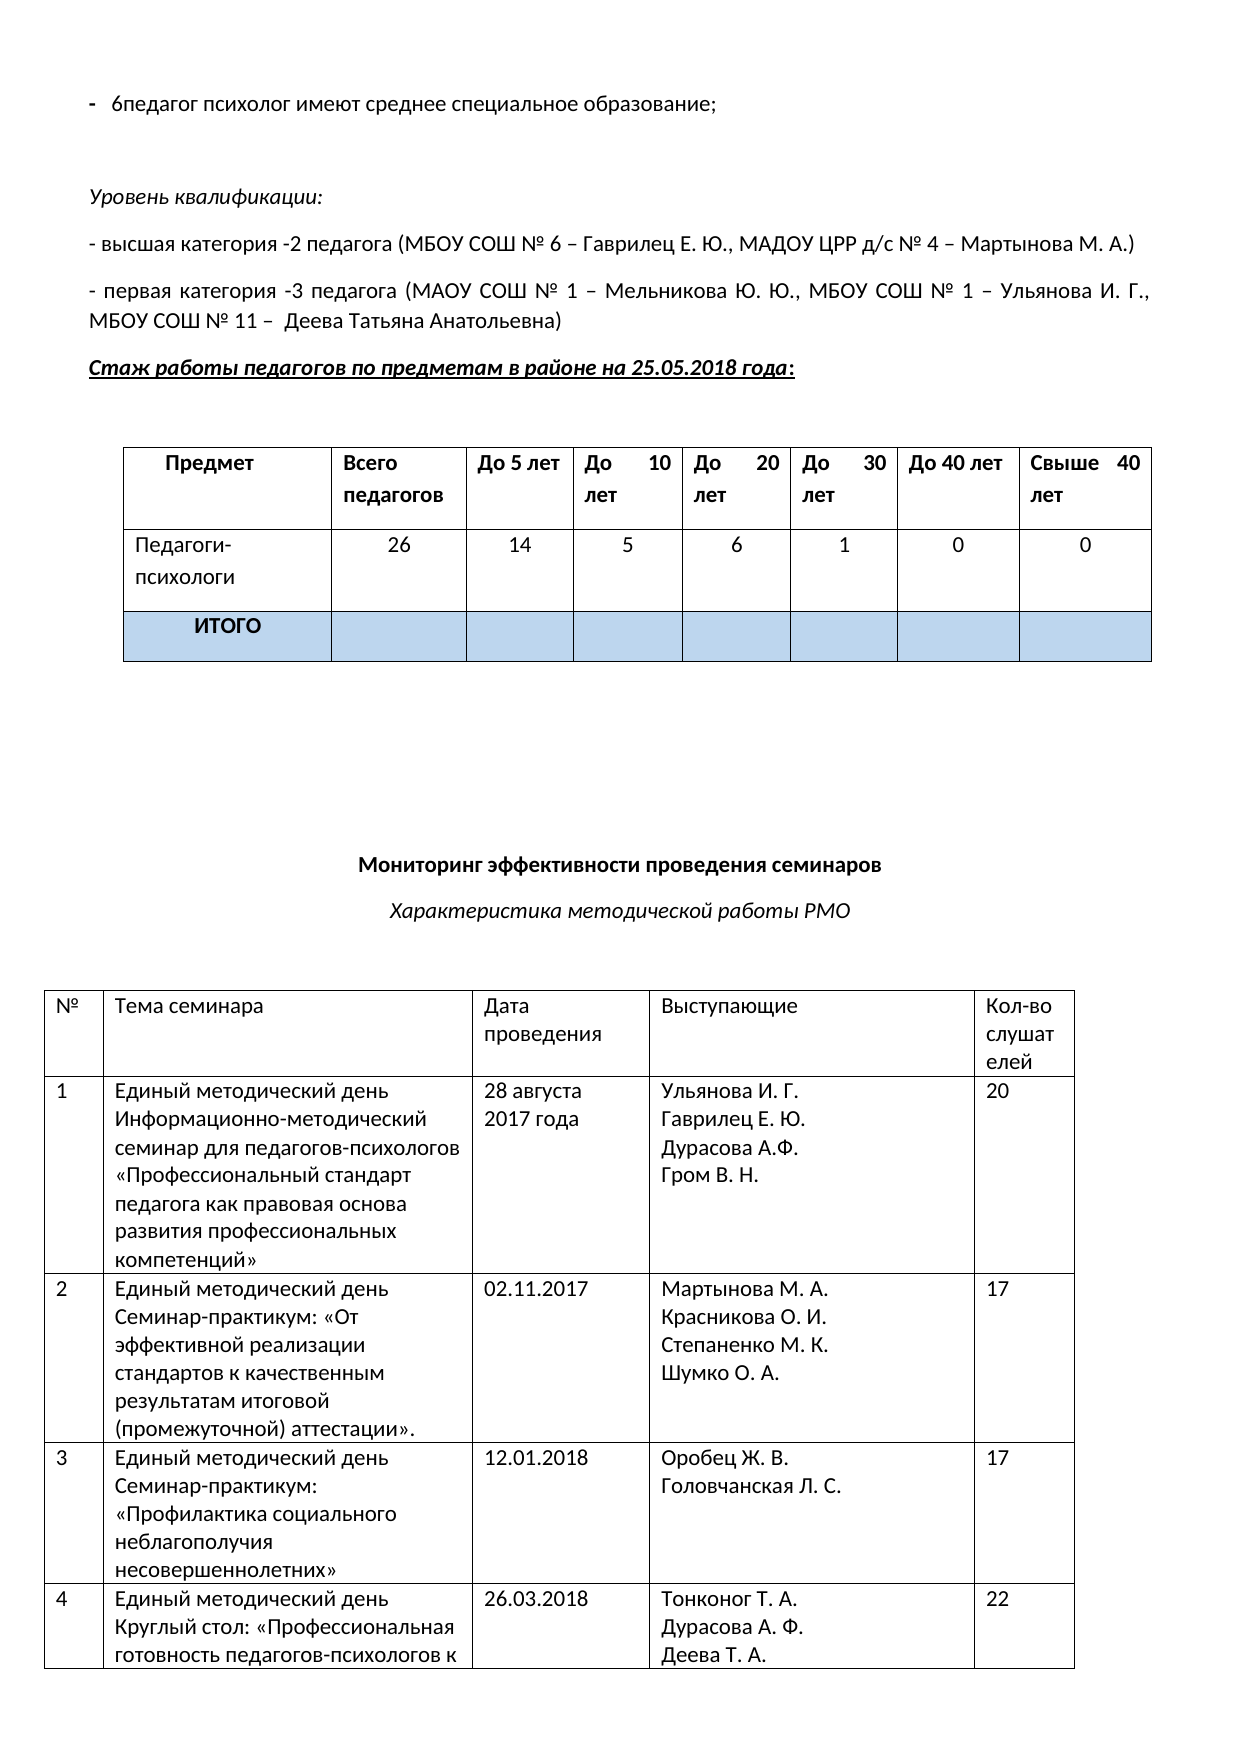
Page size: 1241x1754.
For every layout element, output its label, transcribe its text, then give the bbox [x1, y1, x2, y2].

text Уровень квалификации: [89, 182, 1152, 210]
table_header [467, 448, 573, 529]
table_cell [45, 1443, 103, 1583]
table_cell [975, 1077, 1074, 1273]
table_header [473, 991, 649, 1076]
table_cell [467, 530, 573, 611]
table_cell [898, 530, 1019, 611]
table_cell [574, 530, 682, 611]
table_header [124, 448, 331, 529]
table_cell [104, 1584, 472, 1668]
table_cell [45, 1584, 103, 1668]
text Стаж работы педагогов по предметам в районе на 25.05.2018 года: [89, 353, 1152, 381]
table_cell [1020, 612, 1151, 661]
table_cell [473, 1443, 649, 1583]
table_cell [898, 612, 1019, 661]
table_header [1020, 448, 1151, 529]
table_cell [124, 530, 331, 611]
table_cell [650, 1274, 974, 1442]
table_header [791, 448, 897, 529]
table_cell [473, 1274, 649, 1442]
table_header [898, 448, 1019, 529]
text - высшая категория -2 педагога (МБОУ СОШ № 6 – Гаврилец Е. Ю., МАДОУ ЦРР д/с № 4 – Мартынова М. А.) [89, 229, 1152, 257]
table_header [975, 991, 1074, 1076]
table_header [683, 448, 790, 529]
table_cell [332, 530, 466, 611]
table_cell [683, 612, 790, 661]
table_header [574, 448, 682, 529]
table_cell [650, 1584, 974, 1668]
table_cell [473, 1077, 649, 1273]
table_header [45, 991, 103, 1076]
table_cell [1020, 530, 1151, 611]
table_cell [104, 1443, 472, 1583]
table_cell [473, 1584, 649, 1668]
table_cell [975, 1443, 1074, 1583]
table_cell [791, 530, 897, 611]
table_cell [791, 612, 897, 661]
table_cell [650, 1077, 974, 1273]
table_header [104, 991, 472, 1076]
text - первая категория -3 педагога (МАОУ СОШ № 1 – Мельникова Ю. Ю., МБОУ СОШ № 1 – Ульянова И. Г., МБОУ СОШ № 11 – Деева Татьяна Анатольевна) [89, 276, 1152, 334]
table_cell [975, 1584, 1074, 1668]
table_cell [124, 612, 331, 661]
text Мониторинг эффективности проведения семинаров [89, 850, 1152, 878]
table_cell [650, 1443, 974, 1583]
text - 6педагог психолог имеют среднее специальное образование; [89, 89, 1152, 117]
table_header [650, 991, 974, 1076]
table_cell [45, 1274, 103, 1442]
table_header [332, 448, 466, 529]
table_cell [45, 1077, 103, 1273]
text Характеристика методической работы РМО [89, 897, 1152, 925]
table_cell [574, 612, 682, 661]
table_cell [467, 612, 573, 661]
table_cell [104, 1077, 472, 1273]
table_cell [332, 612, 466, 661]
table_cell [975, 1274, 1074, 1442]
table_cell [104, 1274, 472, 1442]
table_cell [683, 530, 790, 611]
